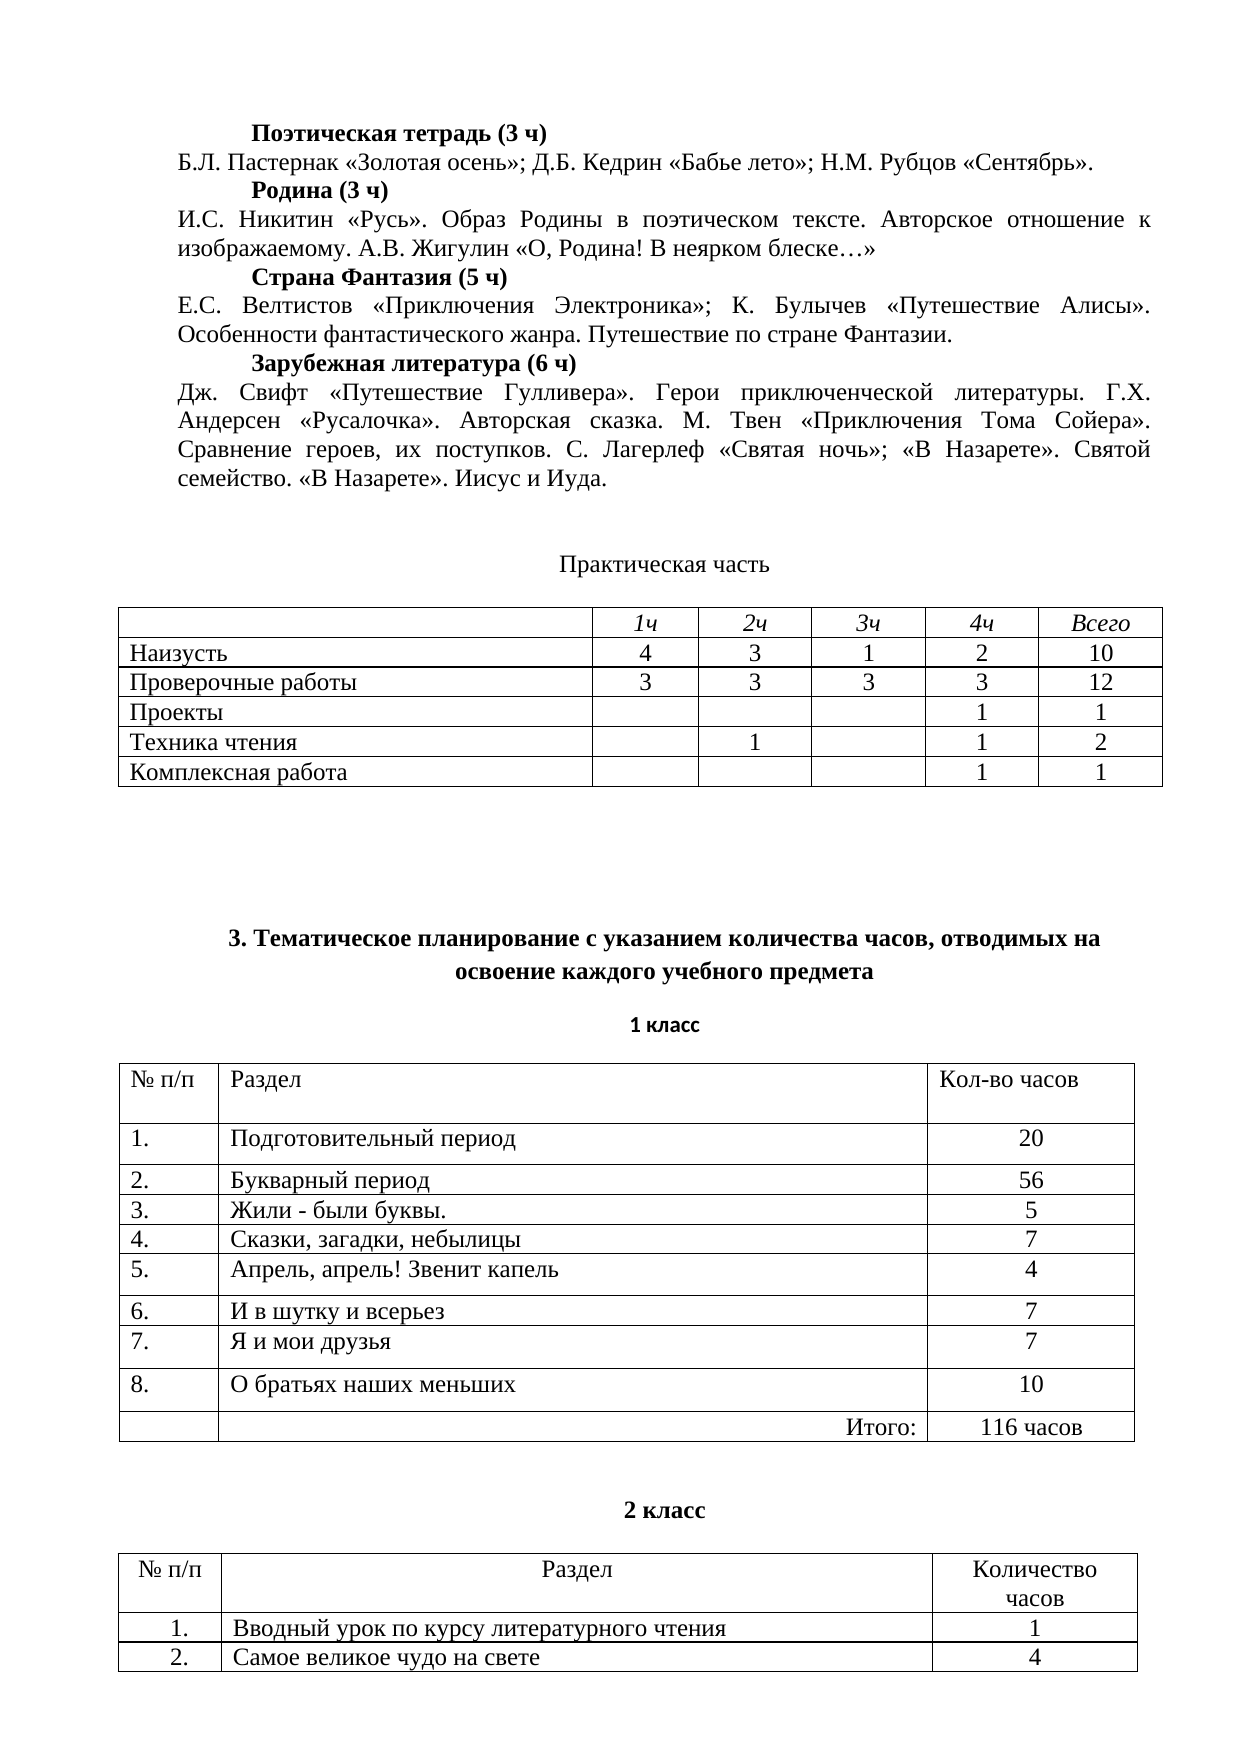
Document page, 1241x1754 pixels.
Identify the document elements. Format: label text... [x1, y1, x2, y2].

text Страна Фантазия (5 ч) [177, 262, 1152, 291]
table_cell 7 [928, 1296, 1134, 1325]
table_cell Жили - были буквы. [219, 1195, 927, 1223]
table_cell [119, 1643, 221, 1671]
text Родина (3 ч) [177, 176, 1152, 204]
table_cell 1 [926, 727, 1038, 756]
table_cell [699, 757, 811, 786]
table_header 4ч [926, 608, 1038, 637]
table_header № п/п [120, 1064, 218, 1122]
table_cell Сказки, загадки, небылицы [219, 1225, 927, 1253]
table_cell 7. [120, 1326, 218, 1368]
table_header 2ч [699, 608, 811, 637]
table_cell [119, 1613, 221, 1641]
table_header [119, 608, 592, 637]
table_cell 3 [593, 668, 698, 696]
text Дж. Свифт «Путешествие Гулливера». Герои приключенческой литературы. Г.Х. Андерсен «Русалочка». Авторская сказка. М. Твен «Приключения Тома Сойера». Сравнение героев, их поступков. С. Лагерлеф «Святая ночь»; «В Назарете». Святой семейство. «В Назарете». Иисус и Иуда. [177, 377, 1152, 492]
table_cell 5 [928, 1195, 1134, 1223]
table_cell Я и мои друзья [219, 1326, 927, 1368]
text 3. Тематическое планирование с указанием количества часов, отводимых на освоение каждого учебного предмета [177, 923, 1152, 985]
table_cell 20 [928, 1124, 1134, 1164]
table_header 3ч [812, 608, 925, 637]
table_cell 2 [926, 638, 1038, 666]
table_cell 1 [926, 697, 1038, 726]
text 1 класс [177, 1010, 1152, 1038]
table_cell Проекты [119, 697, 592, 726]
table_cell [593, 727, 698, 756]
text Е.С. Велтистов «Приключения Электроника»; К. Булычев «Путешествие Алисы». Особенности фантастического жанра. Путешествие по стране Фантазии. [177, 291, 1152, 348]
table_cell 10 [1039, 638, 1162, 666]
table_cell 10 [928, 1369, 1134, 1411]
table_cell Самое великое чудо на свете [222, 1643, 932, 1671]
table_cell 3 [699, 638, 811, 666]
table_cell 12 [1039, 668, 1162, 696]
table_cell 3 [812, 668, 925, 696]
text И.С. Никитин «Русь». Образ Родины в поэтическом тексте. Авторское отношение к изображаемому. А.В. Жигулин «О, Родина! В неярком блеске…» [177, 204, 1152, 262]
table_cell 1. [120, 1124, 218, 1164]
table_cell Проверочные работы [119, 668, 592, 696]
table_cell 1 [926, 757, 1038, 786]
table_cell Комплексная работа [119, 757, 592, 786]
table_cell [812, 727, 925, 756]
table_header Кол-во часов [928, 1064, 1134, 1122]
table_cell 8. [120, 1369, 218, 1411]
text Зарубежная литература (6 ч) [177, 348, 1152, 377]
table_cell 4 [593, 638, 698, 666]
table_header Раздел [222, 1554, 932, 1612]
table_cell 1 [1039, 697, 1162, 726]
table_header № п/п [119, 1554, 221, 1612]
table_header Всего [1039, 608, 1162, 637]
table_cell 6. [120, 1296, 218, 1325]
table_cell [593, 757, 698, 786]
table_cell 7 [928, 1326, 1134, 1368]
table_cell [699, 697, 811, 726]
table_cell [593, 697, 698, 726]
text Поэтическая тетрадь (3 ч) [177, 118, 1152, 147]
table_header 1ч [593, 608, 698, 637]
table_cell Букварный период [219, 1165, 927, 1194]
table_cell [812, 757, 925, 786]
table_cell О братьях наших меньших [219, 1369, 927, 1411]
table_cell 1 [1039, 757, 1162, 786]
table_cell 2. [120, 1165, 218, 1194]
table_cell Техника чтения [119, 727, 592, 756]
table_cell 7 [928, 1225, 1134, 1253]
table_cell 4. [120, 1225, 218, 1253]
table_cell 1 [933, 1613, 1137, 1641]
table_cell Итого: [219, 1412, 927, 1441]
table_cell 3 [926, 668, 1038, 696]
table_cell 116 часов [928, 1412, 1134, 1441]
table_cell 2 [1039, 727, 1162, 756]
table_cell 4 [928, 1254, 1134, 1295]
text Б.Л. Пастернак «Золотая осень»; Д.Б. Кедрин «Бабье лето»; Н.М. Рубцов «Сентябрь». [177, 147, 1152, 176]
table_cell 4 [933, 1643, 1137, 1671]
table_cell [120, 1412, 218, 1441]
table_cell 5. [120, 1254, 218, 1295]
text 2 класс [177, 1496, 1152, 1524]
table_cell 1 [812, 638, 925, 666]
table_cell 56 [928, 1165, 1134, 1194]
table_cell [812, 697, 925, 726]
table_cell Подготовительный период [219, 1124, 927, 1164]
table_cell 3 [699, 668, 811, 696]
table_cell 1 [699, 727, 811, 756]
table_header Количество часов [933, 1554, 1137, 1612]
text Практическая часть [177, 549, 1152, 578]
table_cell Апрель, апрель! Звенит капель [219, 1254, 927, 1295]
table_cell Наизусть [119, 638, 592, 666]
table_header Раздел [219, 1064, 927, 1122]
table_cell И в шутку и всерьез [219, 1296, 927, 1325]
table_cell Вводный урок по курсу литературного чтения [222, 1613, 932, 1641]
table_cell 3. [120, 1195, 218, 1223]
